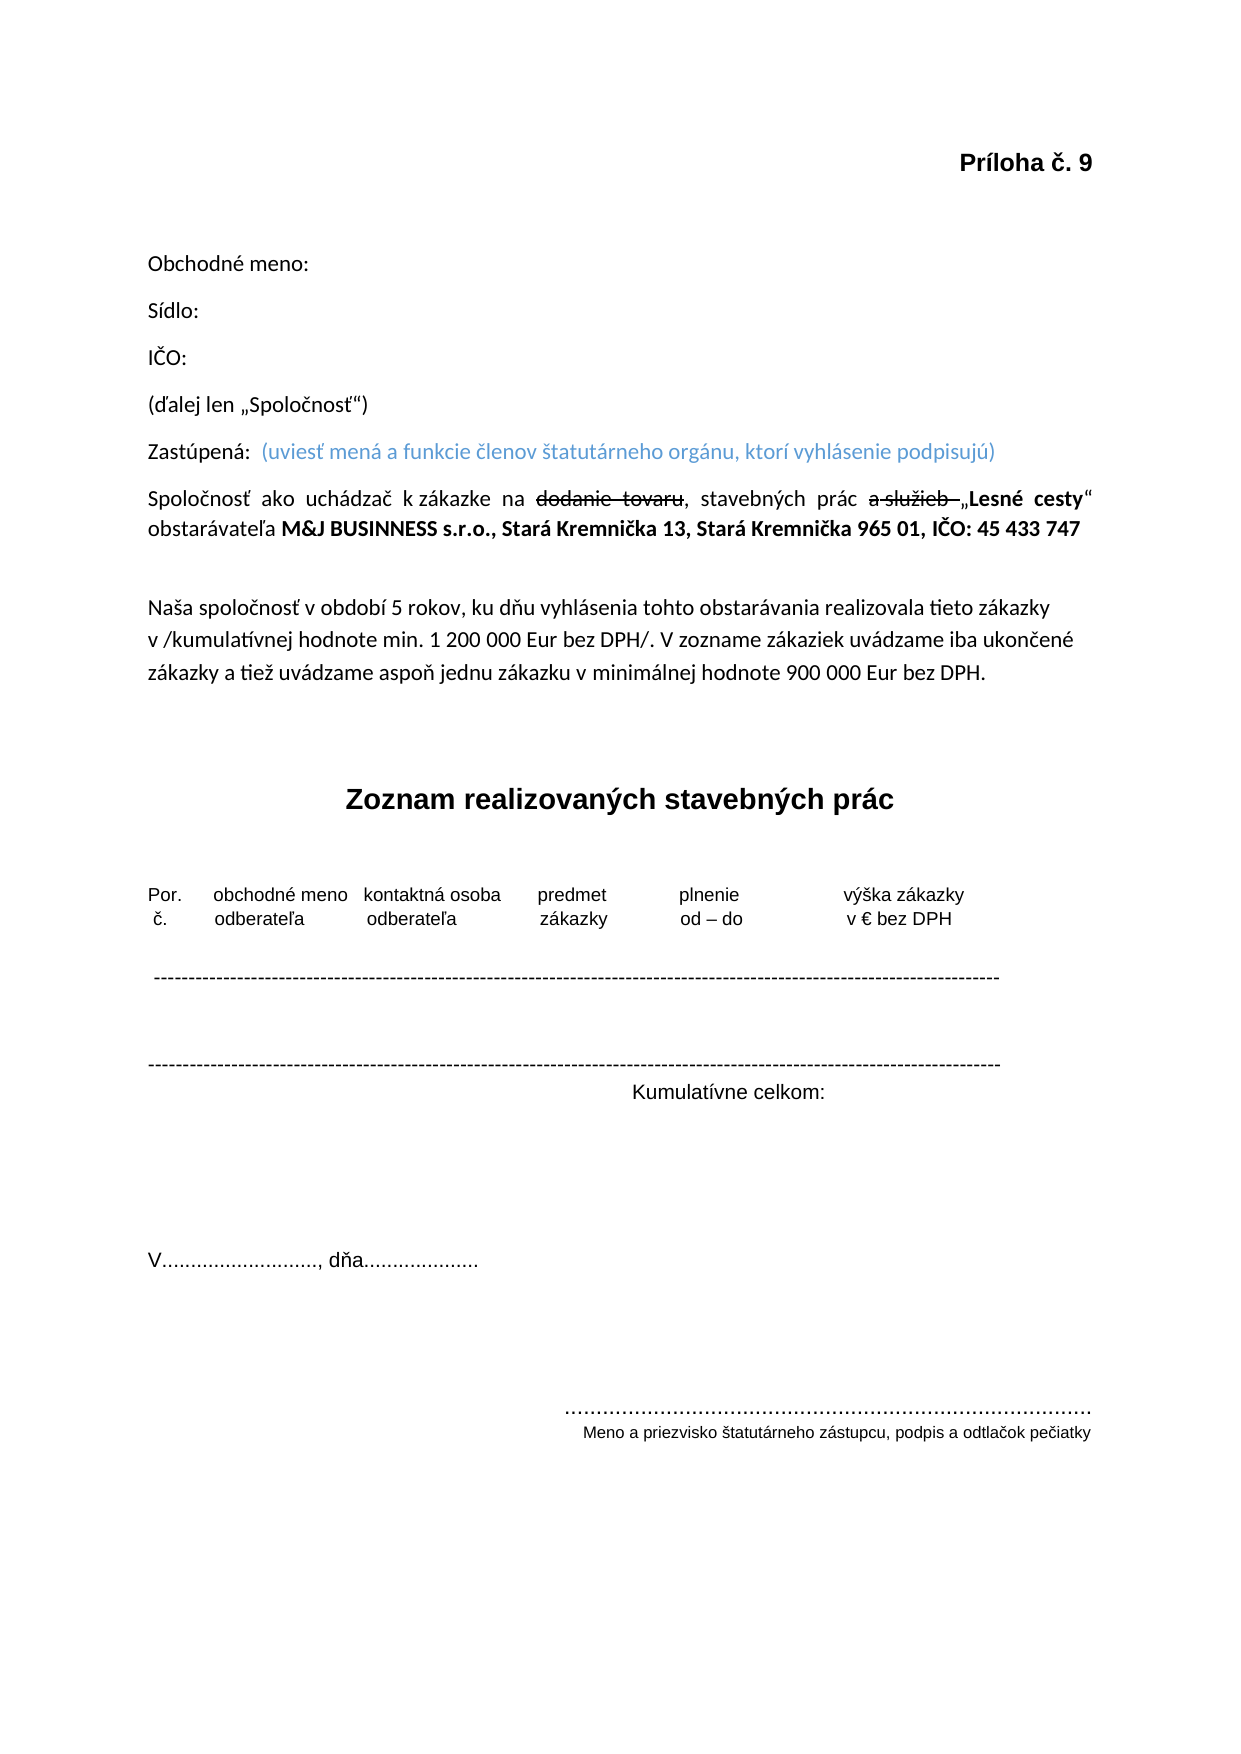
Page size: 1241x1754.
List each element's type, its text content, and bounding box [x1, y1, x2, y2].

text Meno a priezvisko štatutárneho zástupcu, podpis a odtlačok pečiatky [148, 1423, 1093, 1442]
text Sídlo: [148, 296, 1093, 324]
text --------------------------------------------------------------------------------------------------------------------------- [148, 1052, 1093, 1076]
text Por. obchodné meno kontaktná osoba predmet plnenie výška zákazky [148, 883, 1093, 905]
text -------------------------------------------------------------------------------------------------------------------------- [148, 965, 1093, 989]
text Zastúpená: (uviesť mená a funkcie členov štatutárneho orgánu, ktorí vyhlásenie podpisujú) [148, 437, 1093, 465]
text IČO: [148, 343, 1093, 371]
text Naša spoločnosť v období 5 rokov, ku dňu vyhlásenia tohto obstarávania realizovala tieto zákazky [148, 593, 1093, 621]
text Príloha č. 9 [148, 148, 1093, 176]
text Kumulatívne celkom: [148, 1080, 1093, 1104]
text v /kumulatívnej hodnote min. 1 200 000 Eur bez DPH/. V zozname zákaziek uvádzame iba ukončené zákazky a tiež uvádzame aspoň jednu zákazku v minimálnej hodnote 900 000 Eur bez DPH. [148, 625, 1093, 686]
text Obchodné meno: [148, 249, 1093, 278]
text č. odberateľa odberateľa zákazky od – do v € bez DPH [148, 908, 1093, 930]
text ................................................................................... [148, 1393, 1093, 1419]
text Zoznam realizovaných stavebných prác [148, 782, 1093, 816]
text (ďalej len „Spoločnosť“) [148, 390, 1093, 418]
text Spoločnosť ako uchádzač k zákazke na dodanie tovaru, stavebných prác a služieb „Lesné cesty“ obstarávateľa M&J BUSINNESS s.r.o., Stará Kremnička 13, Stará Kremnička 965 01, IČO: 45 433 747 [148, 484, 1093, 542]
text V..........................., dňa.................... [148, 1247, 1093, 1271]
